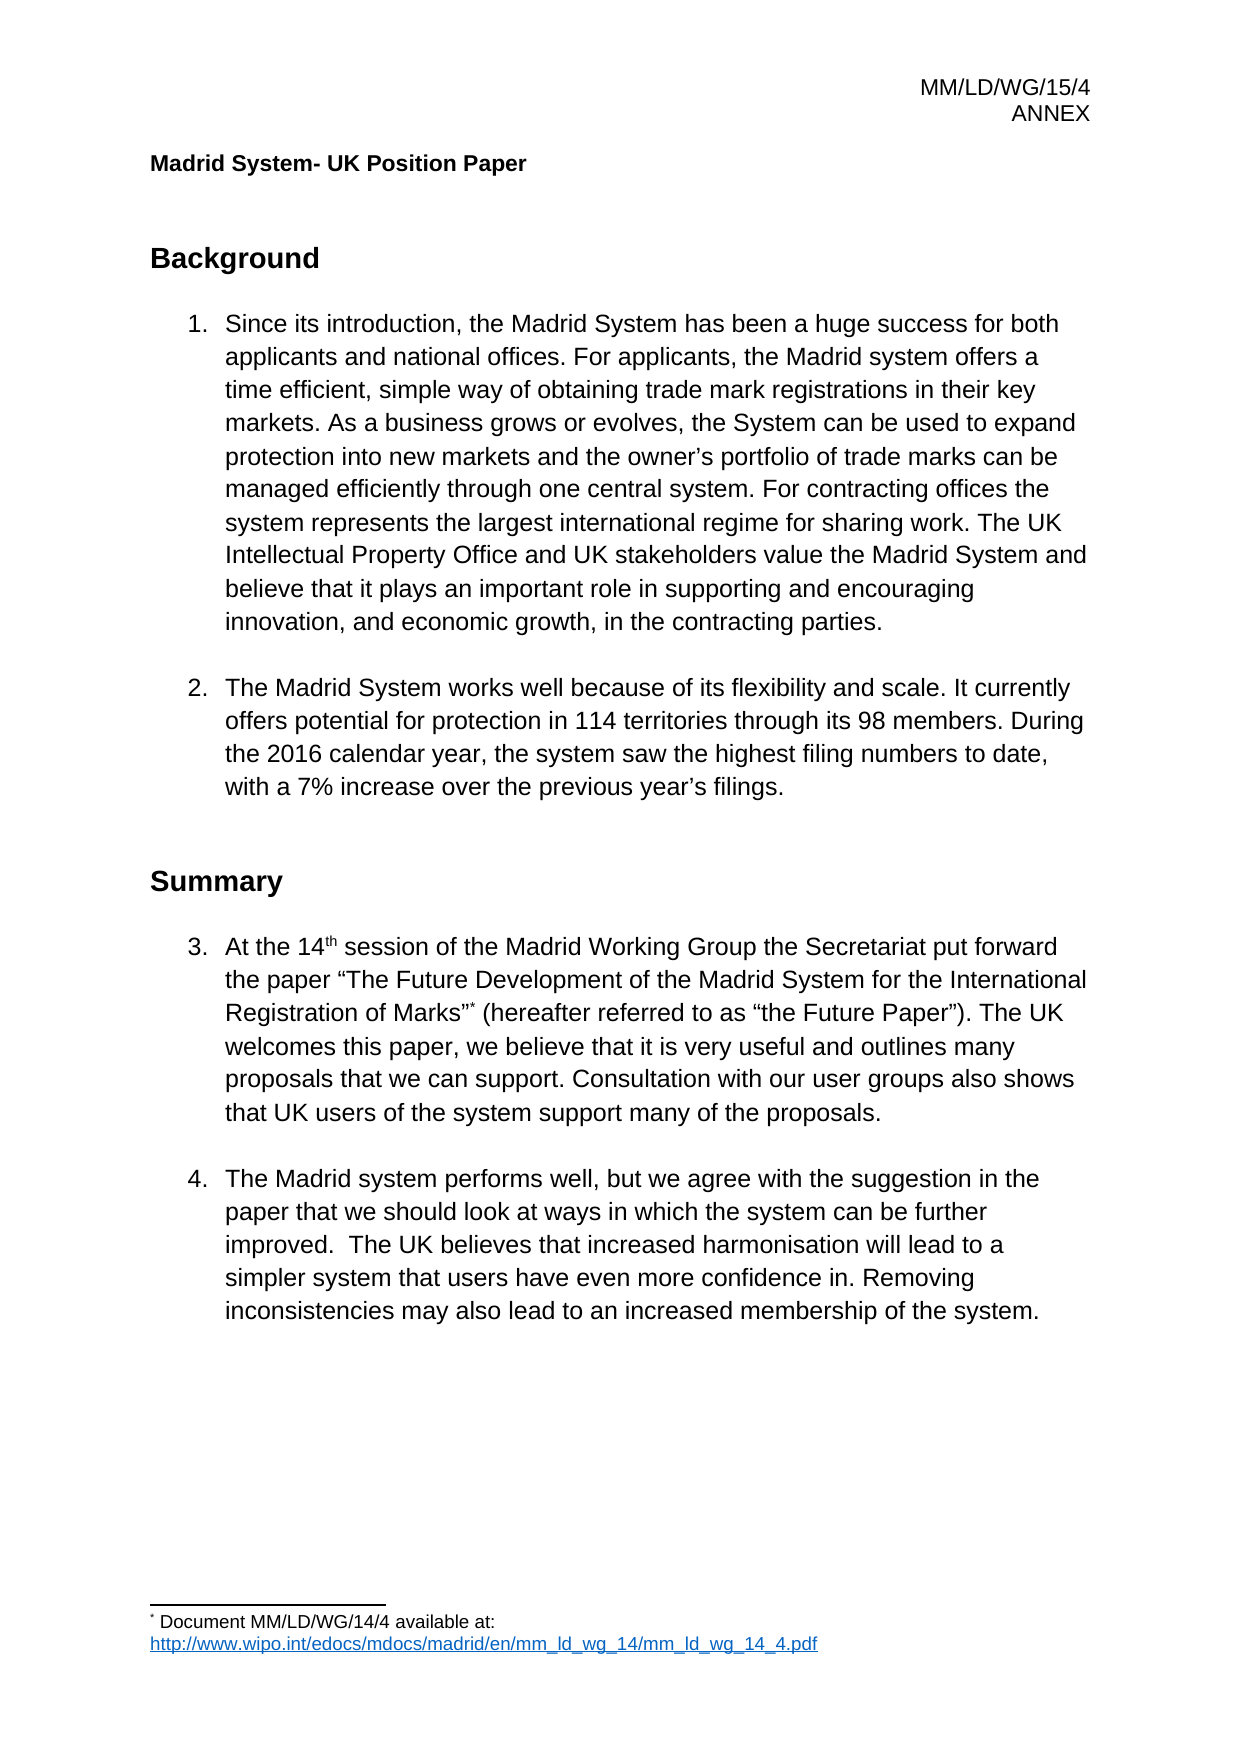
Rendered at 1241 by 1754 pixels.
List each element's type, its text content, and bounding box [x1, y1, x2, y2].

text Background [150, 241, 1090, 274]
list The Madrid System works well because of its flexibility and scale. It currently offers potential for protection in 114 territories through its 98 members. During the 2016 calendar year, the system saw the highest filing numbers to date, with a 7% increase over the previous year’s filings. [187, 673, 1090, 800]
text Summary [150, 864, 1090, 897]
list At the 14th session of the Madrid Working Group the Secretariat put forward the paper “The Future Development of the Madrid System for the International Registration of Marks” (hereafter referred to as “the Future Paper”). The UK welcomes this paper, we believe that it is very useful and outlines many proposals that we can support. Consultation with our user groups also shows that UK users of the system support many of the proposals. [187, 932, 1090, 1126]
text Madrid System- UK Position Paper [150, 150, 1090, 176]
list Since its introduction, the Madrid System has been a huge success for both applicants and national offices. For applicants, the Madrid system offers a time efficient, simple way of obtaining trade mark registrations in their key markets. As a business grows or evolves, the System can be used to expand protection into new markets and the owner’s portfolio of trade marks can be managed efficiently through one central system. For contracting offices the system represents the largest international regime for sharing work. The UK Intellectual Property Office and UK stakeholders value the Madrid System and believe that it plays an important role in supporting and encouraging innovation, and economic growth, in the contracting parties. [187, 309, 1090, 635]
list The Madrid system performs well, but we agree with the suggestion in the paper that we should look at ways in which the system can be further improved. The UK believes that increased harmonisation will lead to a simpler system that users have even more confidence in. Removing inconsistencies may also lead to an increased membership of the system. [187, 1163, 1090, 1324]
